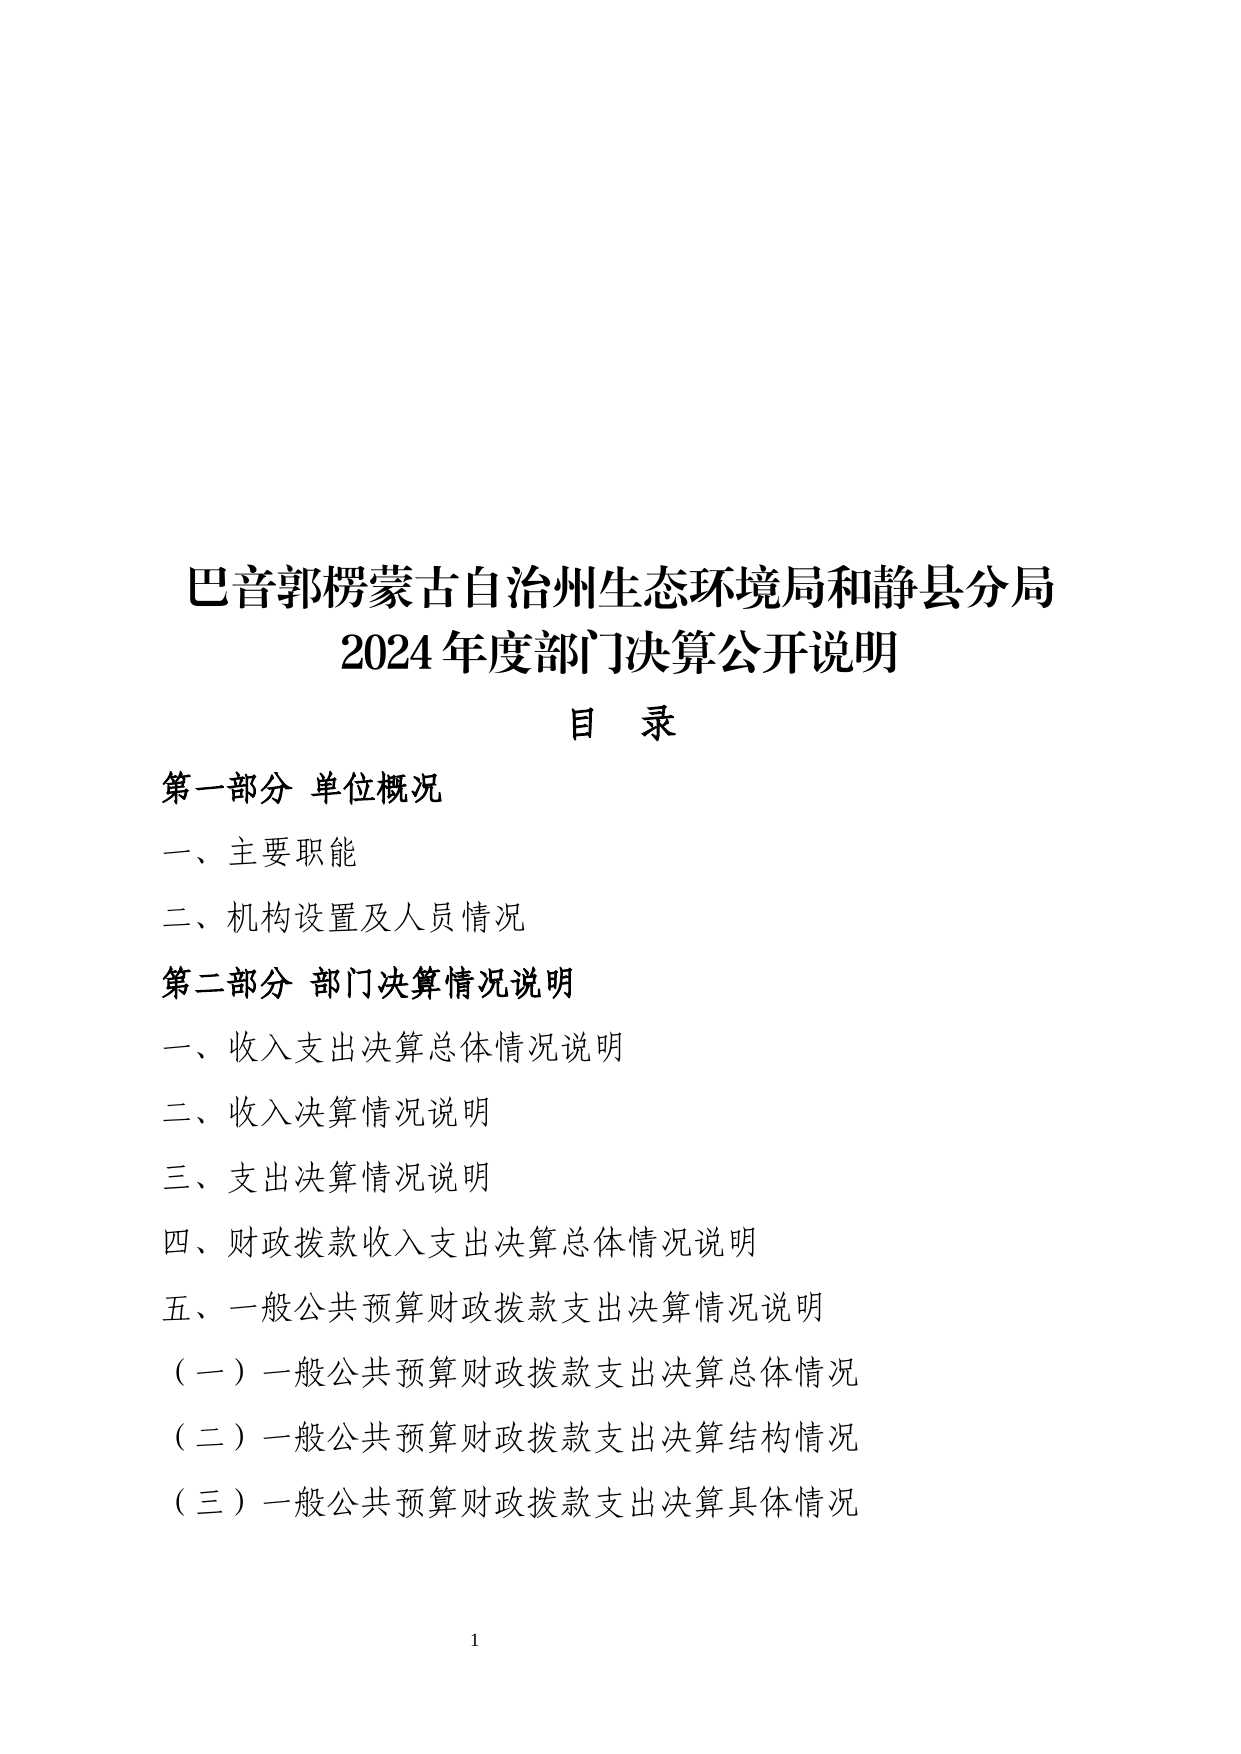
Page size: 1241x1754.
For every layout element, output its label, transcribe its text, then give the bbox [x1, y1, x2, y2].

text 一、收入支出决算总体情况说明 [159, 1013, 1081, 1078]
text （三）一般公共预算财政拨款支出决算具体情况 [159, 1468, 1081, 1533]
text 目 录 [159, 688, 1081, 753]
text 二、机构设置及人员情况 [159, 883, 1081, 948]
text （一）一般公共预算财政拨款支出决算总体情况 [159, 1338, 1081, 1403]
text 四、财政拨款收入支出决算总体情况说明 [159, 1208, 1081, 1273]
text 巴音郭楞蒙古自治州生态环境局和静县分局2024年度部门决算公开说明 [159, 558, 1081, 688]
text （二）一般公共预算财政拨款支出决算结构情况 [159, 1403, 1081, 1468]
text 五、一般公共预算财政拨款支出决算情况说明 [159, 1273, 1081, 1338]
text 三、支出决算情况说明 [159, 1143, 1081, 1208]
text 第一部分 单位概况 [159, 753, 1081, 818]
text 二、收入决算情况说明 [159, 1078, 1081, 1143]
text 一、主要职能 [159, 818, 1081, 883]
text 第二部分 部门决算情况说明 [159, 948, 1081, 1013]
